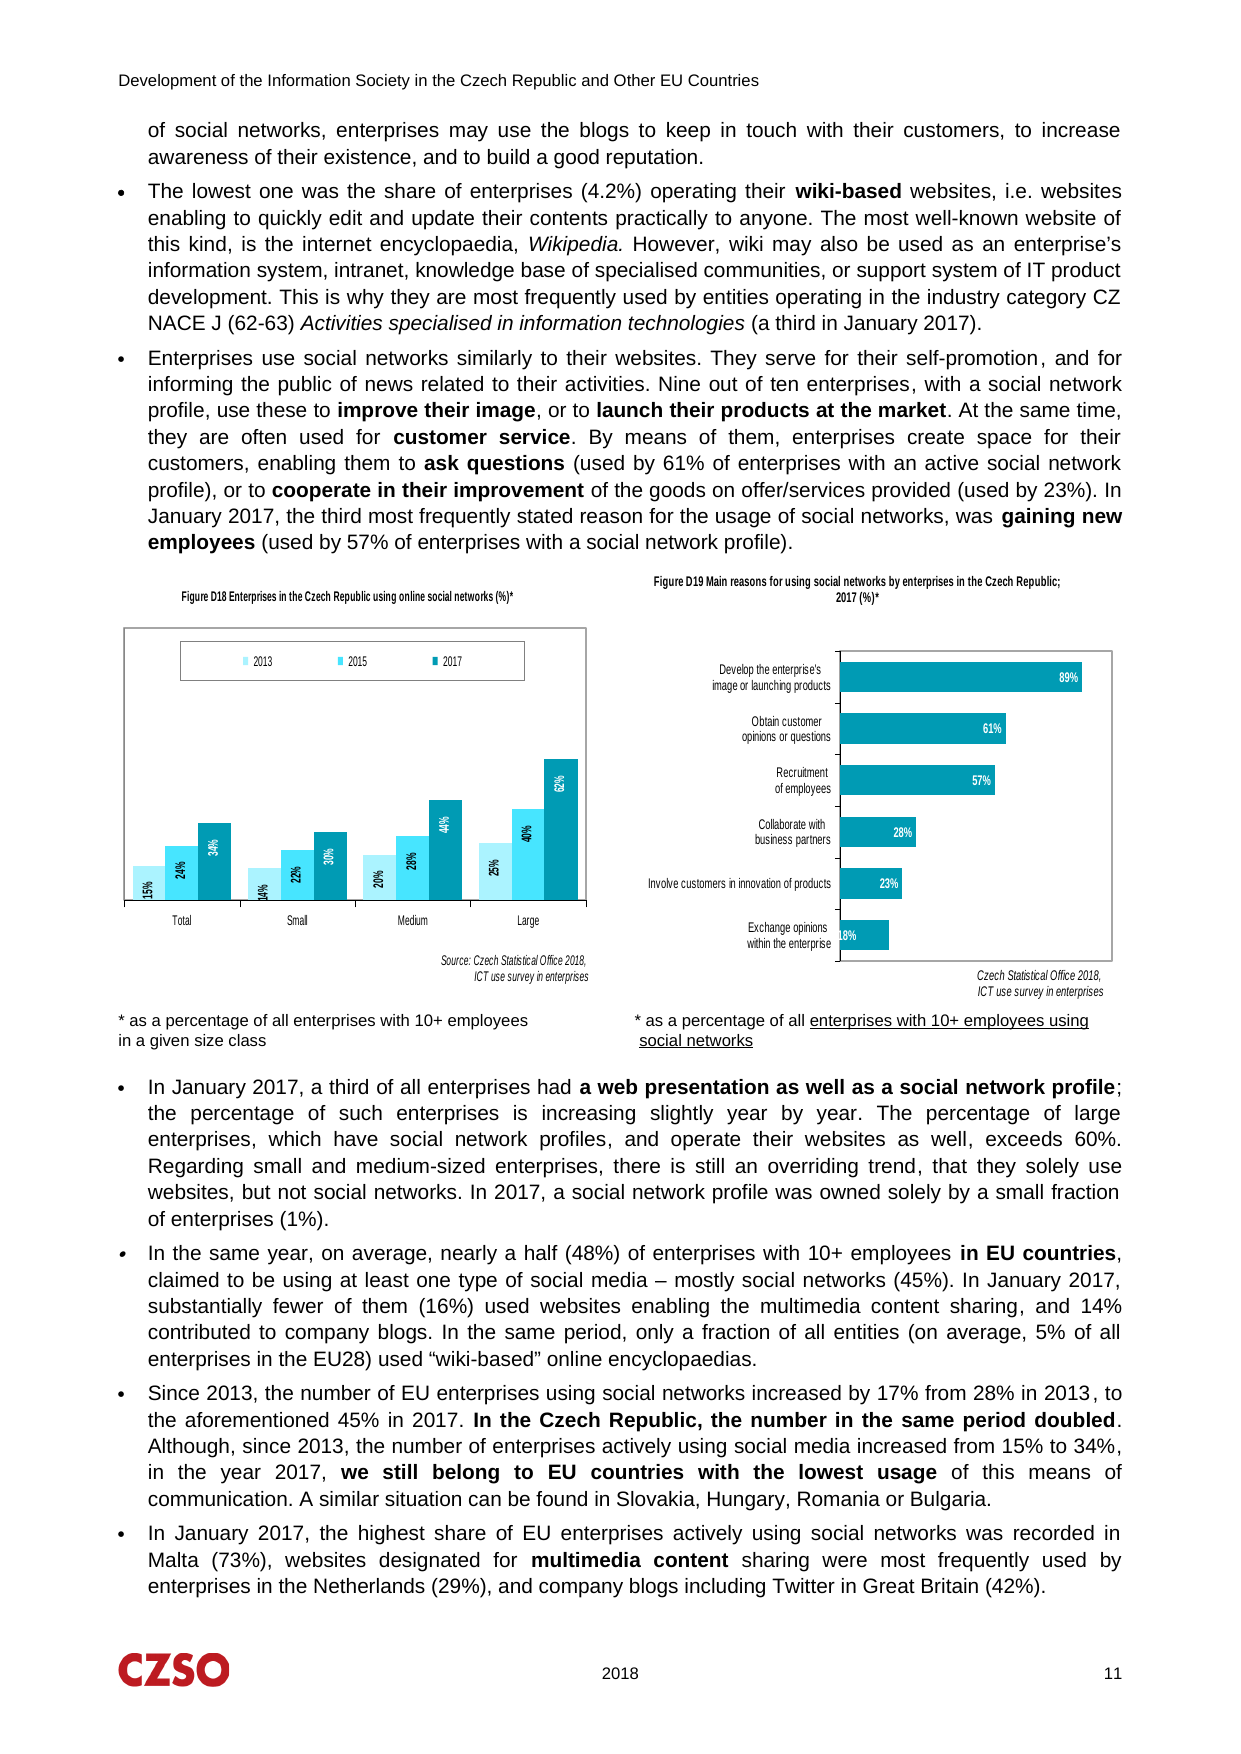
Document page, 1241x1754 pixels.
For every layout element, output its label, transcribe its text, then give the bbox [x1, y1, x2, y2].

list In January 2017, the highest share of EU enterprises actively using social networks was recorded in Malta (73%), websites designated for multimedia content sharing were most frequently used by enterprises in the Netherlands (29%), and company blogs including Twitter in Great Britain (42%). [118, 1521, 1122, 1598]
text in a given size class social networks [118, 1030, 1122, 1049]
picture [118, 1653, 230, 1687]
list Enterprises use social networks similarly to their websites. They serve for their self-promotion, and for informing the public of news related to their activities. Nine out of ten enterprises, with a social network profile, use these to improve their image, or to launch their products at the market. At the same time, they are often used for customer service. By means of them, enterprises create space for their customers, enabling them to ask questions (used by 61% of enterprises with an active social network profile), or to cooperate in their improvement of the goods on offer/services provided (used by 23%). In January 2017, the third most frequently stated reason for the usage of social networks, was gaining new employees (used by 57% of enterprises with a social network profile). [118, 346, 1122, 554]
list Since 2013, the number of EU enterprises using social networks increased by 17% from 28% in 2013, to the aforementioned 45% in 2017. In the Czech Republic, the number in the same period doubled. Although, since 2013, the number of enterprises actively using social media increased from 15% to 34%, in the year 2017, we still belong to EU countries with the lowest usage of this means of communication. A similar situation can be found in Slovakia, Hungary, Romania or Bulgaria. [118, 1381, 1122, 1511]
list The lowest one was the share of enterprises (4.2%) operating their wiki-based websites, i.e. websites enabling to quickly edit and update their contents practically to anyone. The most well-known website of this kind, is the internet encyclopaedia, Wikipedia. However, wiki may also be used as an enterprise’s information system, intranet, knowledge base of specialised communities, or support system of IT product development. This is why they are most frequently used by entities operating in the industry category CZ NACE J (62-63) Activities specialised in information technologies (a third in January 2017). [118, 179, 1122, 335]
text * as a percentage of all enterprises with 10+ employees * as a percentage of all enterprises with 10+ employees using [118, 1011, 1122, 1030]
list In January 2017, a third of all enterprises had a web presentation as well as a social network profile; the percentage of such enterprises is increasing slightly year by year. The percentage of large enterprises, which have social network profiles, and operate their websites as well, exceeds 60%. Regarding small and medium-sized enterprises, there is still an overriding trend, that they solely use websites, but not social networks. In 2017, a social network profile was owned solely by a small fraction of enterprises (1%). [118, 1074, 1122, 1230]
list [118, 118, 1122, 168]
list In the same year, on average, nearly a half (48%) of enterprises with 10+ employees in EU countries, claimed to be using at least one type of social media – mostly social networks (45%). In January 2017, substantially fewer of them (16%) used websites enabling the multimedia content sharing, and 14% contributed to company blogs. In the same period, only a fraction of all entities (on average, 5% of all enterprises in the EU28) used “wiki-based” online encyclopaedias. [118, 1241, 1122, 1370]
